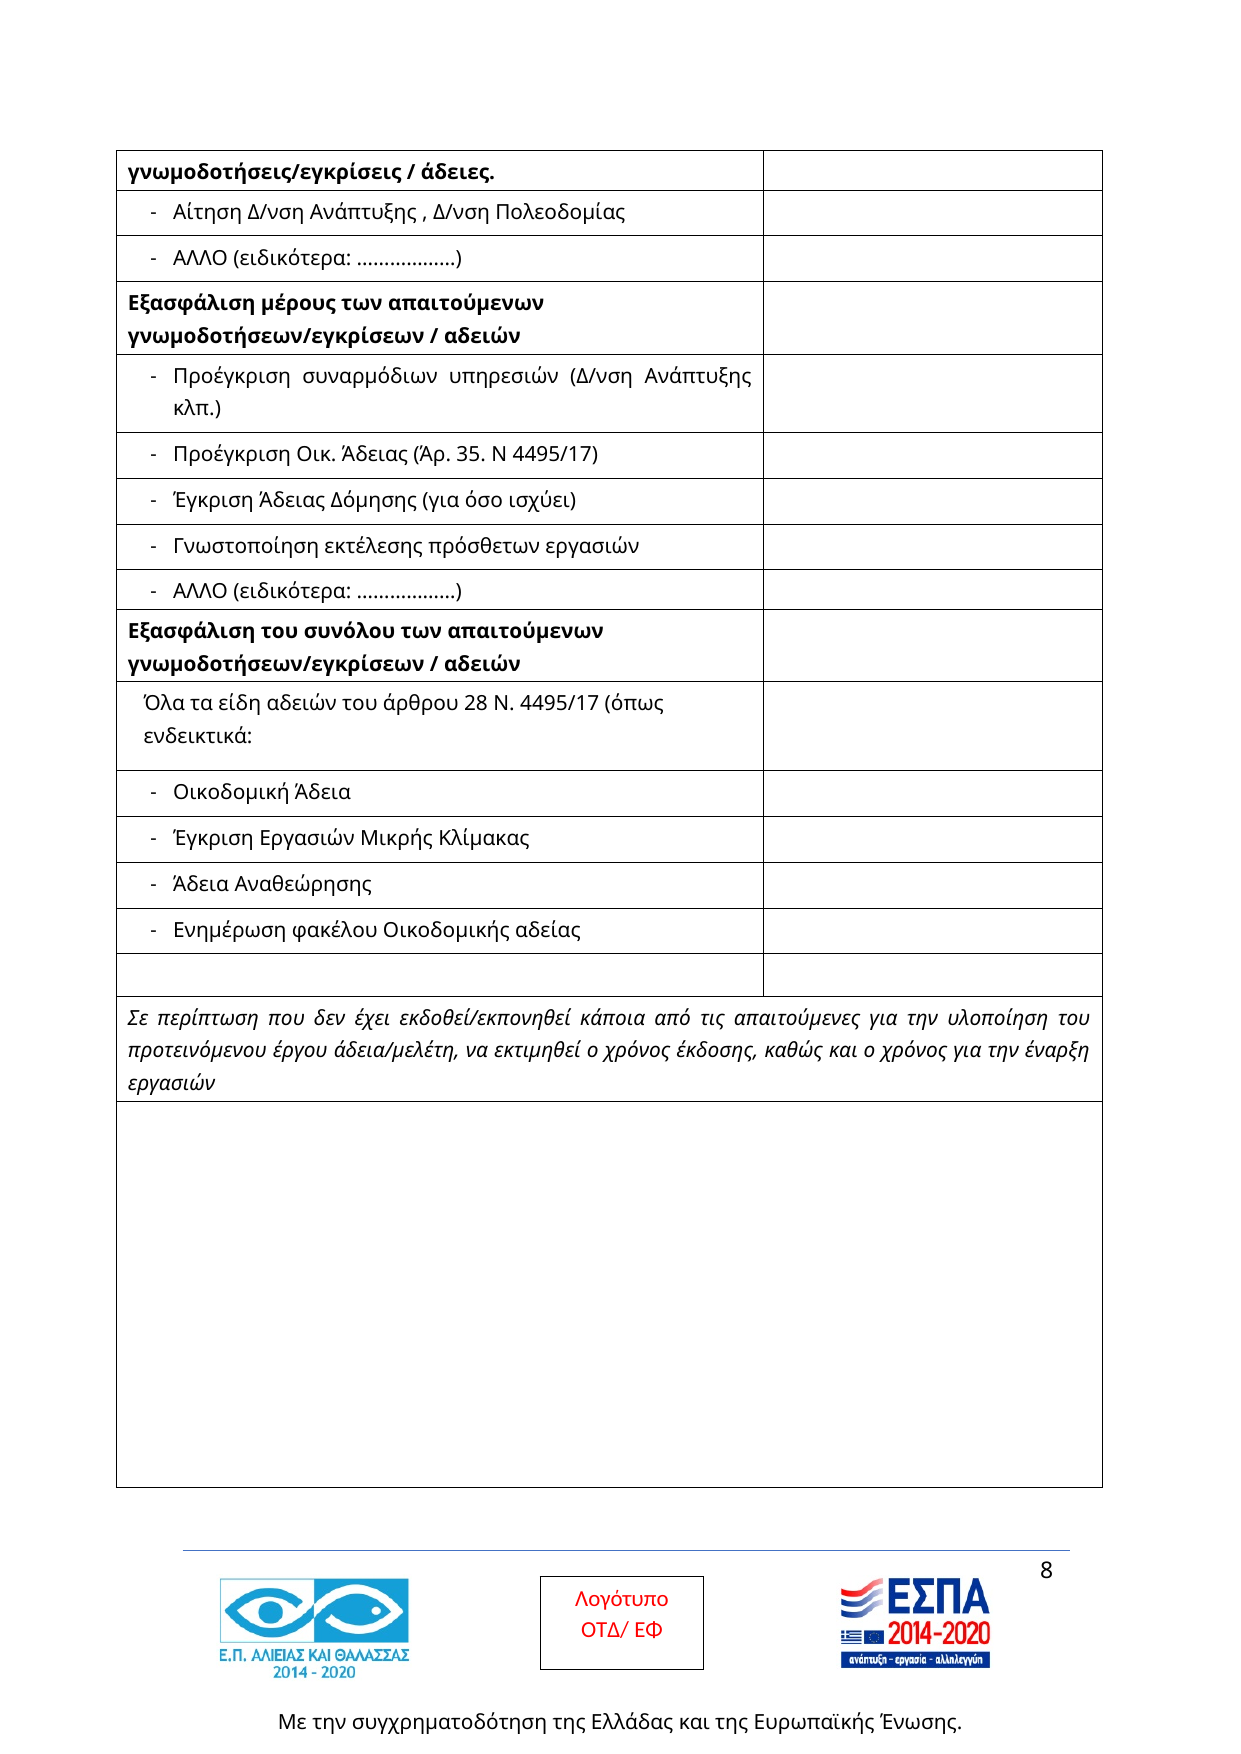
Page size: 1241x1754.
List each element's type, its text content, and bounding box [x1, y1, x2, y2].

table_cell [764, 682, 1102, 770]
table_cell Οικοδομική Άδεια [117, 771, 763, 816]
table_cell [117, 1102, 1102, 1487]
table_cell [764, 433, 1102, 478]
table_cell [764, 771, 1102, 816]
table_cell Γνωστοποίηση εκτέλεσης πρόσθετων εργασιών [117, 525, 763, 569]
table_cell Έγκριση Εργασιών Μικρής Κλίμακας [117, 817, 763, 862]
table_cell Προέγκριση συναρμόδιων υπηρεσιών (Δ/νση Ανάπτυξης κλπ.) [117, 355, 763, 432]
table_cell [764, 570, 1102, 609]
table_cell [764, 610, 1102, 681]
table_cell Έγκριση Άδειας Δόμησης (για όσο ισχύει) [117, 479, 763, 523]
table_cell [764, 863, 1102, 907]
table_cell Εξασφάλιση μέρους των απαιτούμενων γνωμοδοτήσεων/εγκρίσεων / αδειών [117, 282, 763, 353]
table_cell [764, 282, 1102, 353]
table_cell Όλα τα είδη αδειών του άρθρου 28 Ν. 4495/17 (όπως ενδεικτικά: [117, 682, 763, 770]
picture [216, 1574, 412, 1682]
picture [836, 1575, 994, 1670]
table_cell [764, 525, 1102, 569]
table_cell [764, 191, 1102, 235]
table_cell [764, 236, 1102, 281]
table_cell [764, 355, 1102, 432]
table_cell [764, 954, 1102, 996]
table_cell [764, 817, 1102, 862]
table_cell [764, 479, 1102, 523]
table_cell Ενημέρωση φακέλου Οικοδομικής αδείας [117, 909, 763, 953]
table_cell Εξασφάλιση του συνόλου των απαιτούμενων γνωμοδοτήσεων/εγκρίσεων / αδειών [117, 610, 763, 681]
table_cell Σε περίπτωση που δεν έχει εκδοθεί/εκπονηθεί κάποια από τις απαιτούμενες για την υλοποίηση του προτεινόμενου έργου άδεια/μελέτη, να εκτιμηθεί ο χρόνος έκδοσης, καθώς και ο χρόνος για την έναρξη εργασιών [117, 997, 1102, 1101]
table_cell ΑΛΛΟ (ειδικότερα: ………………) [117, 236, 763, 281]
table_cell Προέγκριση Οικ. Άδειας (Άρ. 35. Ν 4495/17) [117, 433, 763, 478]
table_cell ΑΛΛΟ (ειδικότερα: ………………) [117, 570, 763, 609]
table_cell Άδεια Αναθεώρησης [117, 863, 763, 907]
table_cell [764, 151, 1102, 189]
table_cell Αίτηση Δ/νση Ανάπτυξης , Δ/νση Πολεοδομίας [117, 191, 763, 235]
table_cell [117, 954, 763, 996]
table_cell Υποβολή αιτήσεων στις αρμόδιες αρχές για απαραίτητες γνωμοδοτήσεις/εγκρίσεις / άδειες. [117, 151, 763, 189]
table_cell [764, 909, 1102, 953]
